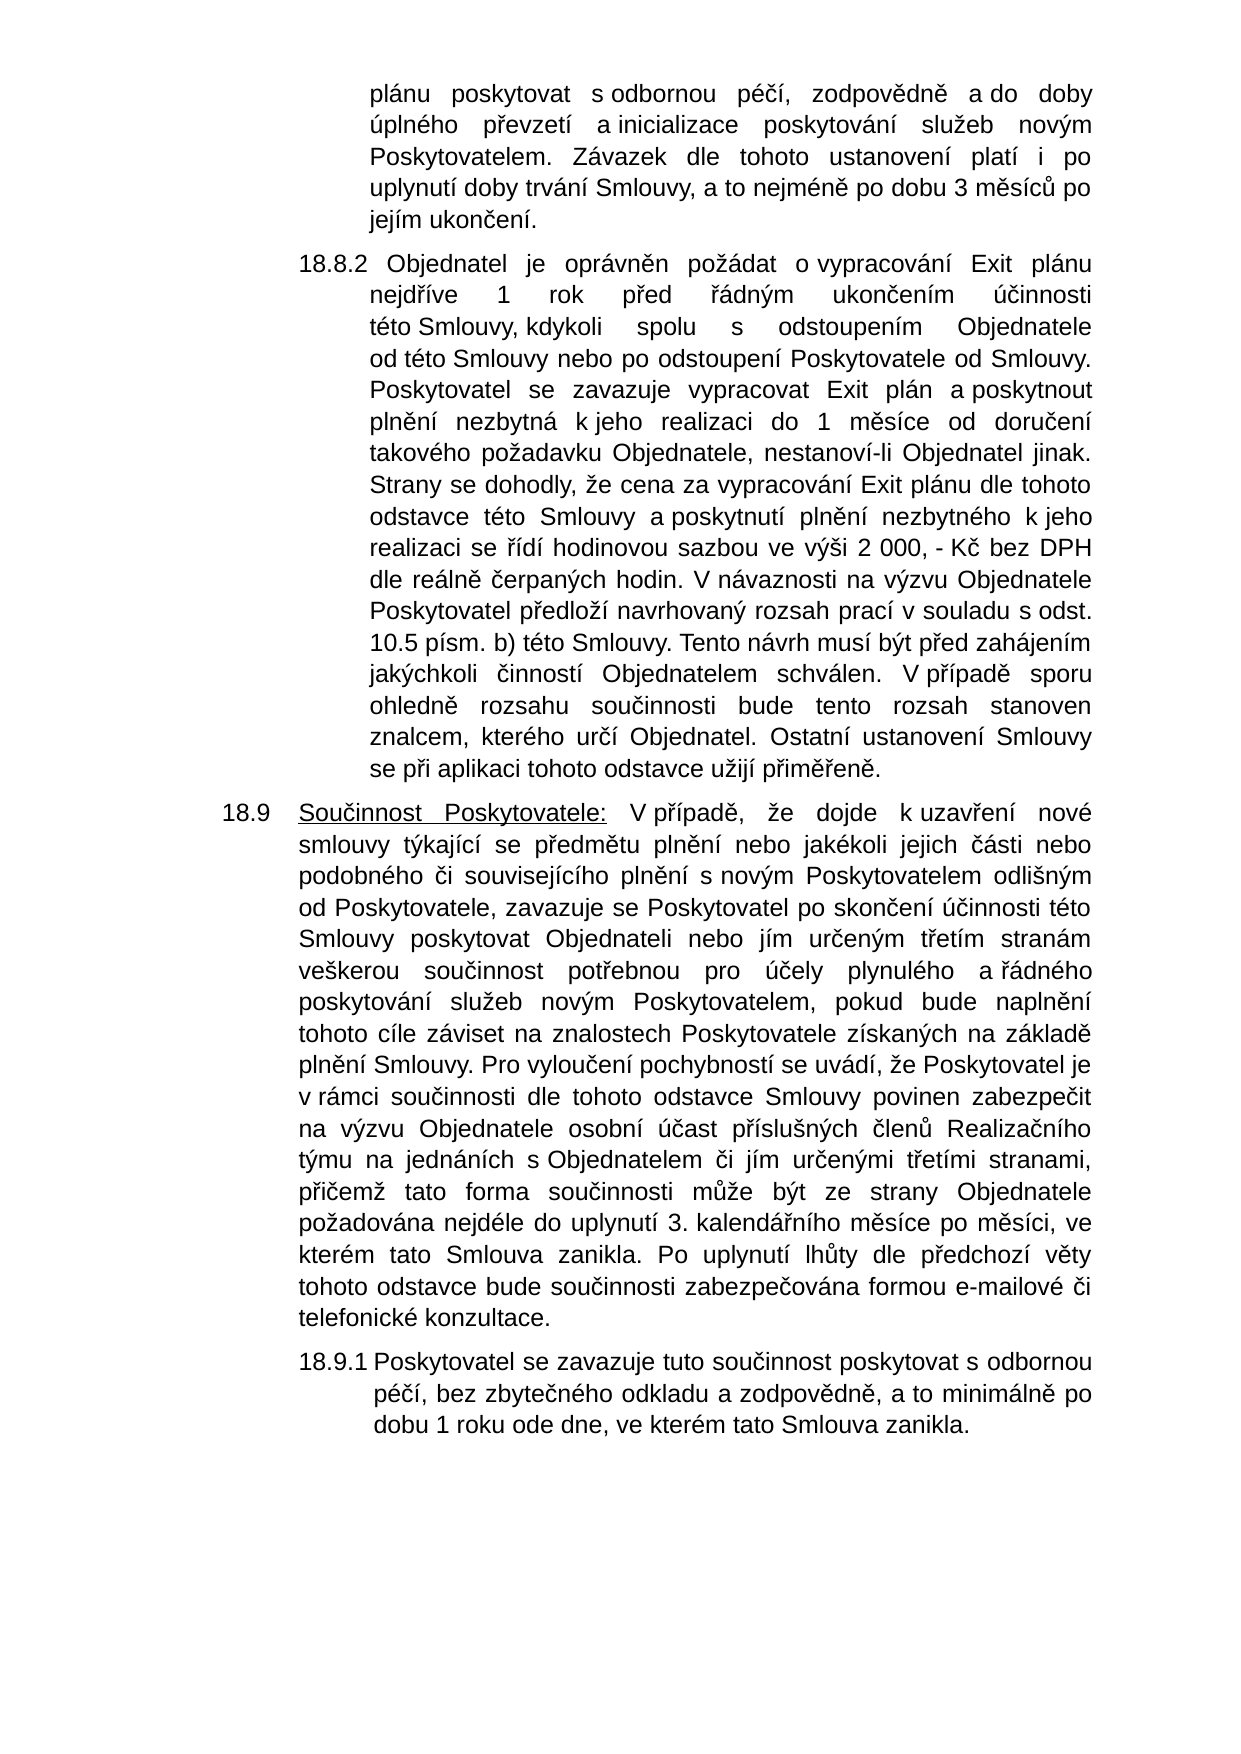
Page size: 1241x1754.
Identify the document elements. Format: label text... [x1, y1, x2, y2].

text Součinnost Poskytovatele: V případě, že dojde k uzavření nové smlouvy týkající se předmětu plnění nebo jakékoli jejich části nebo podobného či souvisejícího plnění s novým Poskytovatelem odlišným od Poskytovatele, zavazuje se Poskytovatel po skončení účinnosti této Smlouvy poskytovat Objednateli nebo jím určeným třetím stranám veškerou součinnost potřebnou pro účely plynulého a řádného poskytování služeb novým Poskytovatelem, pokud bude naplnění tohoto cíle záviset na znalostech Poskytovatele získaných na základě plnění Smlouvy. Pro vyloučení pochybností se uvádí, že Poskytovatel je v rámci součinnosti dle tohoto odstavce Smlouvy povinen zabezpečit na výzvu Objednatele osobní účast příslušných členů Realizačního týmu na jednáních s Objednatelem či jím určenými třetími stranami, přičemž tato forma součinnosti může být ze strany Objednatele požadována nejdéle do uplynutí 3. kalendářního měsíce po měsíci, ve kterém tato Smlouva zanikla. Po uplynutí lhůty dle předchozí věty tohoto odstavce bude součinnosti zabezpečována formou e-mailové či telefonické konzultace. [222, 798, 1092, 1332]
list 18.8.2 Objednatel je oprávněn požádat o vypracování Exit plánu nejdříve 1 rok před řádným ukončením účinnosti této Smlouvy, kdykoli spolu s odstoupením Objednatele od této Smlouvy nebo po odstoupení Poskytovatele od Smlouvy. Poskytovatel se zavazuje vypracovat Exit plán a poskytnout plnění nezbytná k jeho realizaci do 1 měsíce od doručení takového požadavku Objednatele, nestanoví-li Objednatel jinak. Strany se dohodly, že cena za vypracování Exit plánu dle tohoto odstavce této Smlouvy a poskytnutí plnění nezbytného k jeho realizaci se řídí hodinovou sazbou ve výši 2 000, - Kč bez DPH dle reálně čerpaných hodin. V návaznosti na výzvu Objednatele Poskytovatel předloží navrhovaný rozsah prací v souladu s odst. 10.5 písm. b) této Smlouvy. Tento návrh musí být před zahájením jakýchkoli činností Objednatelem schválen. V případě sporu ohledně rozsahu součinnosti bude tento rozsah stanoven znalcem, kterého určí Objednatel. Ostatní ustanovení Smlouvy se při aplikaci tohoto odstavce užijí přiměřeně. [298, 249, 1092, 783]
list Poskytovatel se zavazuje tuto součinnost poskytovat s odbornou péčí, bez zbytečného odkladu a zodpovědně, a to minimálně po dobu 1 roku ode dne, ve kterém tato Smlouva zanikla. [298, 1347, 1092, 1439]
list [298, 79, 1092, 234]
